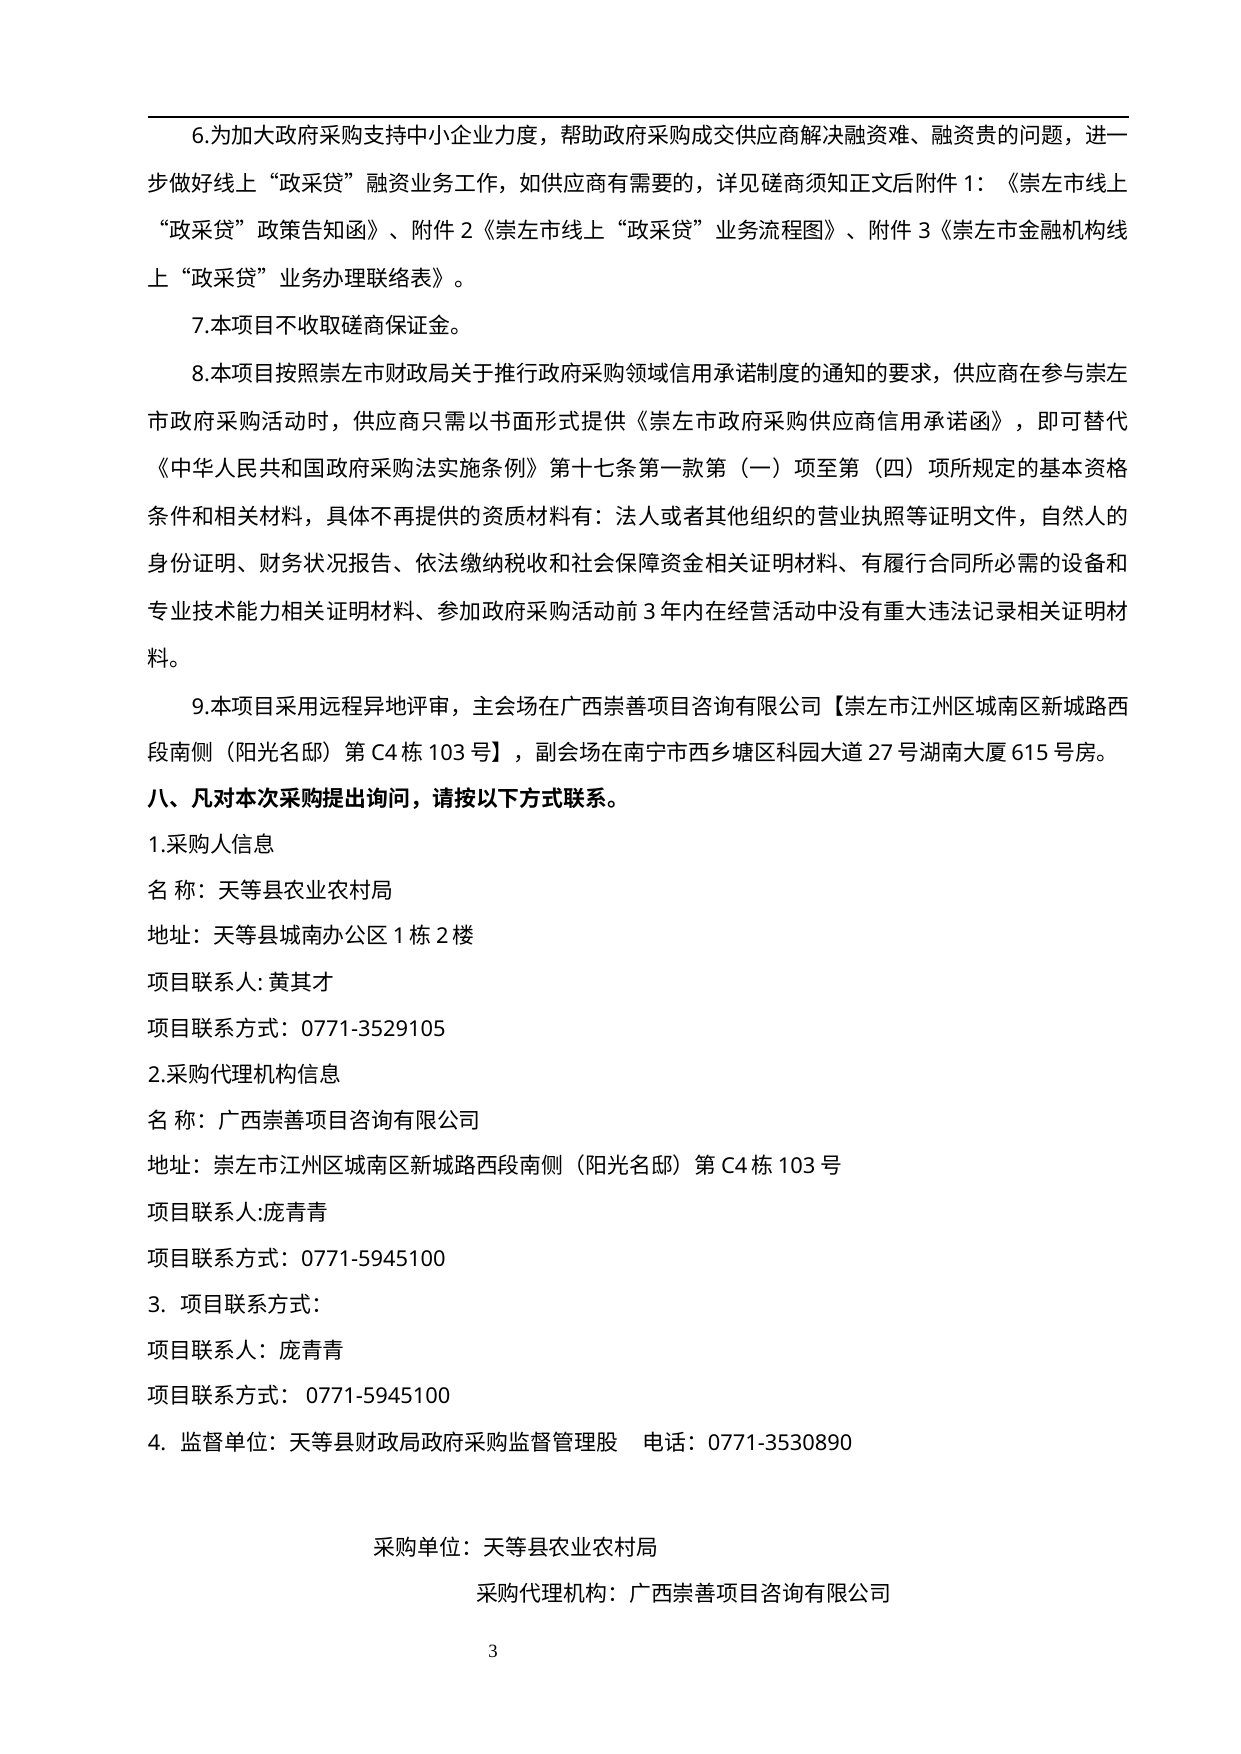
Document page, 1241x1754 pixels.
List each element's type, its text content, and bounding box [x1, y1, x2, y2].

text 采购单位：天等县农业农村局 [148, 1530, 1129, 1562]
text 8.本项目按照崇左市财政局关于推行政府采购领域信用承诺制度的通知的要求，供应商在参与崇左市政府采购活动时，供应商只需以书面形式提供《崇左市政府采购供应商信用承诺函》，即可替代《中华人民共和国政府采购法实施条例》第十七条第一款第（一）项至第（四）项所规定的基本资格条件和相关材料，具体不再提供的资质材料有：法人或者其他组织的营业执照等证明文件，自然人的身份证明、财务状况报告、依法缴纳税收和社会保障资金相关证明材料、有履行合同所必需的设备和专业技术能力相关证明材料、参加政府采购活动前3年内在经营活动中没有重大违法记录相关证明材料。 [148, 356, 1129, 673]
text 项目联系人: 黄其才 [148, 964, 1129, 996]
text 名 称：广西崇善项目咨询有限公司 [148, 1103, 1129, 1134]
list 项目联系人：庞青青 [148, 1333, 1129, 1364]
list 项目联系方式： 0771-5945100 [148, 1378, 1129, 1410]
text 八、凡对本次采购提出询问，请按以下方式联系。 [148, 781, 1129, 812]
text 1.采购人信息 [148, 827, 1129, 858]
text 名 称：天等县农业农村局 [148, 873, 1129, 904]
text 项目联系方式：0771-5945100 [148, 1241, 1129, 1272]
text 地址：崇左市江州区城南区新城路西段南侧（阳光名邸）第C4栋103号 [148, 1148, 1129, 1180]
text 项目联系人:庞青青 [148, 1194, 1129, 1226]
list 监督单位：天等县财政局政府采购监督管理股 电话：0771-3530890 [148, 1424, 1129, 1456]
text 项目联系方式：0771-3529105 [148, 1011, 1129, 1042]
list 项目联系方式： [148, 1287, 1129, 1318]
text 7.本项目不收取磋商保证金。 [148, 308, 1129, 340]
list 9.本项目采用远程异地评审，主会场在广西崇善项目咨询有限公司【崇左市江州区城南区新城路西段南侧（阳光名邸）第C4栋103号】，副会场在南宁市西乡塘区科园大道27号湖南大厦615号房。 [148, 689, 1129, 766]
text 地址：天等县城南办公区1栋2楼 [148, 918, 1129, 950]
text 2.采购代理机构信息 [148, 1057, 1129, 1088]
text 6.为加大政府采购支持中小企业力度，帮助政府采购成交供应商解决融资难、融资贵的问题，进一步做好线上“政采贷”融资业务工作，如供应商有需要的，详见磋商须知正文后附件1：《崇左市线上“政采贷”政策告知函》、附件2《崇左市线上“政采贷”业务流程图》、附件3《崇左市金融机构线上“政采贷”业务办理联络表》。 [148, 118, 1129, 293]
text 采购代理机构：广西崇善项目咨询有限公司 [148, 1576, 1129, 1608]
